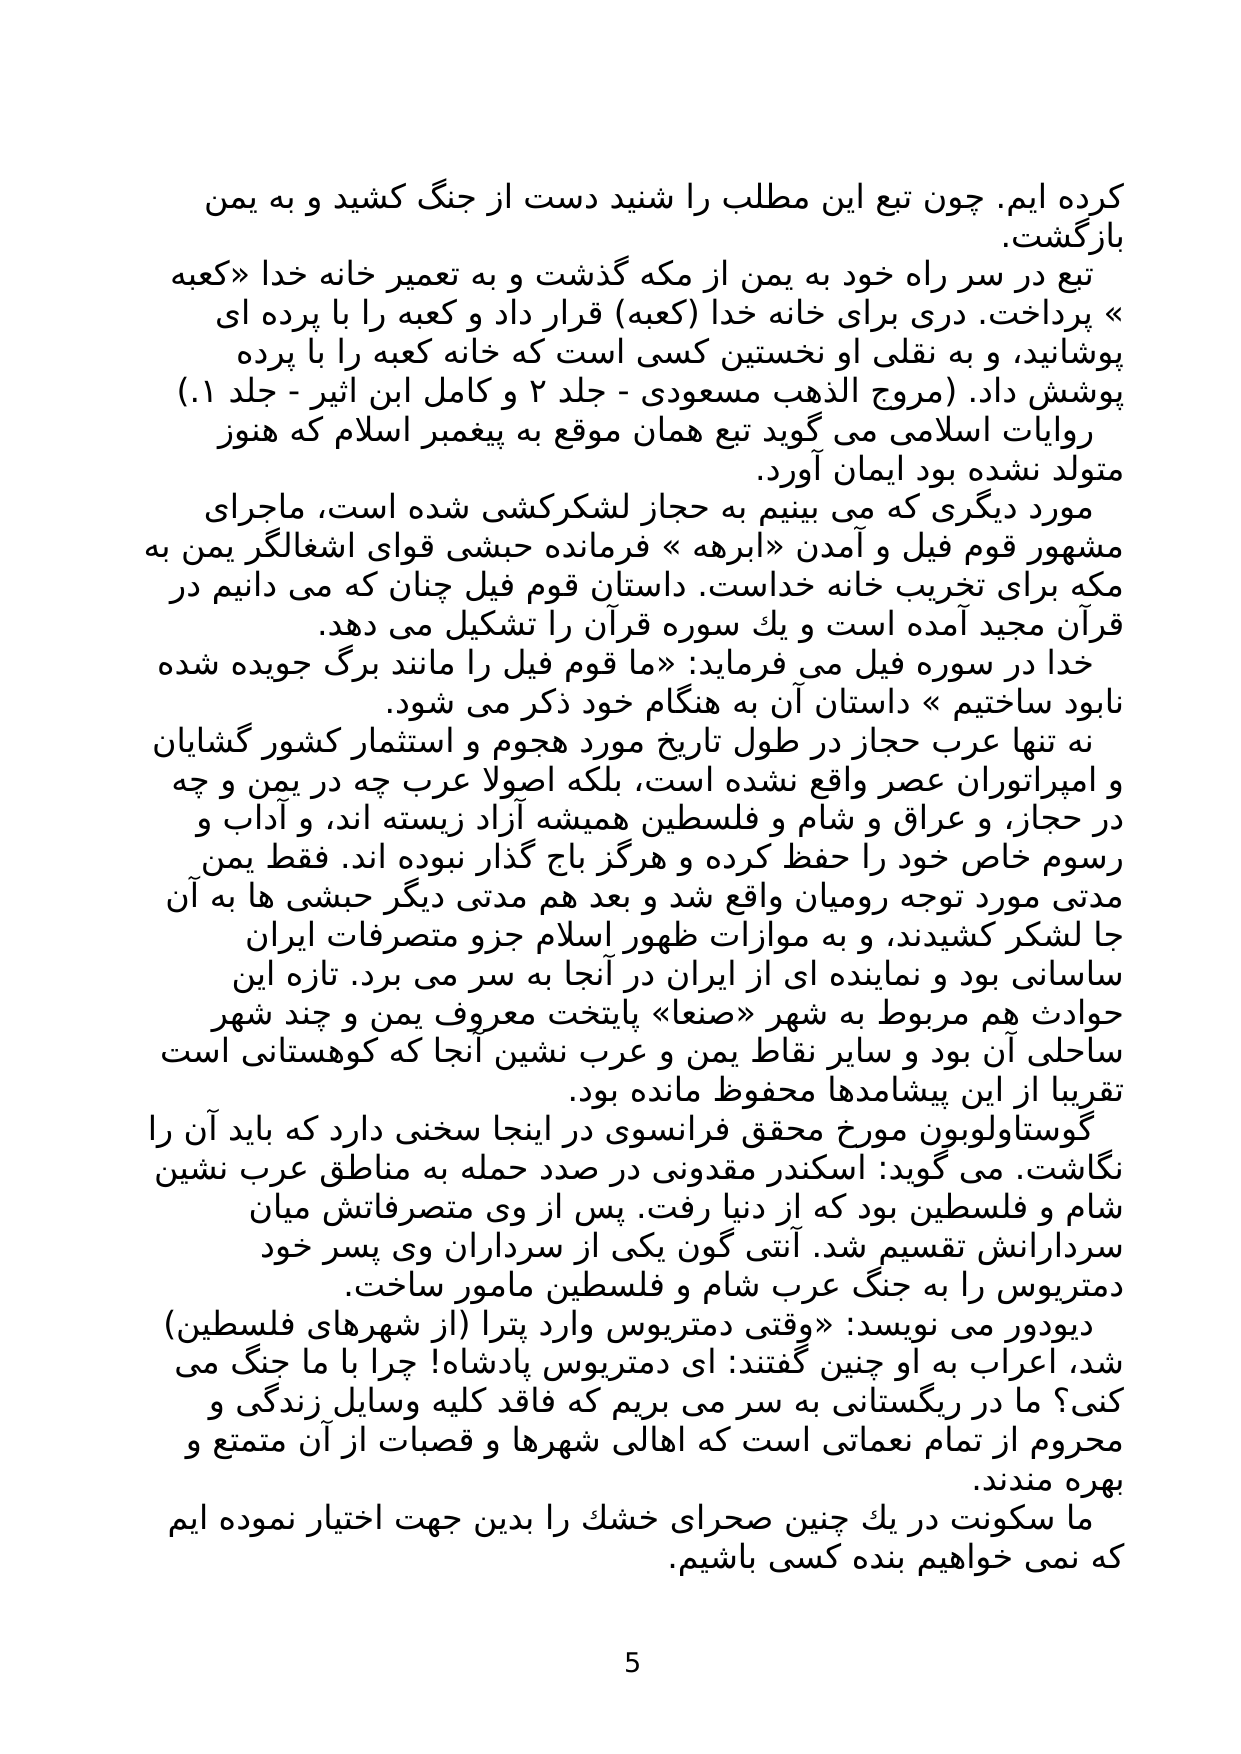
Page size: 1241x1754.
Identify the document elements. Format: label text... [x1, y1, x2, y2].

text روايات اسلامی می گويد تبع همان موقع به پيغمبر اسلام كه هنوز متولد نشده بود ايمان آورد. [141, 410, 1125, 488]
text خدا در سوره فيل می فرمايد: «ما قوم فيل را مانند برگ جويده شده نابود ساختيم » داستان آن به هنگام خود ذكر می شود. [141, 643, 1125, 721]
text نه تنها عرب حجاز در طول تاريخ مورد هجوم و استثمار كشور گشايان و امپراتوران عصر واقع نشده است، بلكه اصولا عرب چه در يمن و چه در حجاز، و عراق و شام و فلسطين هميشه آزاد زيسته اند، و آداب و رسوم خاص خود را حفظ كرده و هرگز باج گذار نبوده اند. فقط يمن مدتی مورد توجه روميان واقع شد و بعد هم مدتی ديگر حبشی ها به آن جا لشكر كشيدند، و به موازات ظهور اسلام جزو متصرفات ايران ساسانی بود و نماينده ای از ايران در آنجا به سر می برد. تازه اين حوادث هم مربوط به شهر «صنعا» پايتخت معروف يمن و چند شهر ساحلی آن بود و ساير نقاط يمن و عرب نشين آنجا كه كوهستانی است تقريبا از اين پيشامدها محفوظ مانده بود. [141, 721, 1125, 1110]
text ديودور می نويسد: «وقتی دمتريوس وارد پترا (از شهرهای فلسطين) شد، اعراب به او چنين گفتند: ای دمتريوس پادشاه! چرا با ما جنگ می كنی؟ ما در ريگستانی به سر می بريم كه فاقد كليه وسايل زندگی و محروم از تمام نعماتی است كه اهالی شهرها و قصبات از آن متمتع و بهره مندند. [141, 1304, 1125, 1498]
text مورد ديگری كه می بينيم به حجاز لشكركشی شده است، ماجرای مشهور قوم فيل و آمدن «ابرهه » فرمانده حبشی قوای اشغالگر يمن به مكه برای تخريب خانه خداست. داستان قوم فيل چنان كه می دانيم در قرآن مجيد آمده است و يك سوره قرآن را تشكيل می دهد. [141, 488, 1125, 643]
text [141, 177, 1125, 255]
text گوستاولوبون مورخ محقق فرانسوی در اينجا سخنی دارد كه بايد آن را نگاشت. می گويد: اسكندر مقدونی در صدد حمله به مناطق عرب نشين شام و فلسطين بود كه از دنيا رفت. پس از وی متصرفاتش ميان سردارانش تقسيم شد. آنتی گون يكی از سرداران وی پسر خود دمتريوس را به جنگ عرب شام و فلسطين مامور ساخت. [141, 1110, 1125, 1304]
text ما سكونت در يك چنين صحرای خشك را بدين جهت اختيار نموده ايم كه نمی خواهيم بنده كسی باشيم. [141, 1498, 1125, 1576]
text تبع در سر راه خود به يمن از مكه گذشت و به تعمير خانه خدا «كعبه » پرداخت. دری برای خانه خدا (كعبه) قرار داد و كعبه را با پرده ای پوشانيد، و به نقلی او نخستين كسی است كه خانه كعبه را با پرده پوشش داد. (مروج الذهب مسعودی - جلد ٢ و كامل ابن اثير - جلد ١.) [141, 255, 1125, 410]
